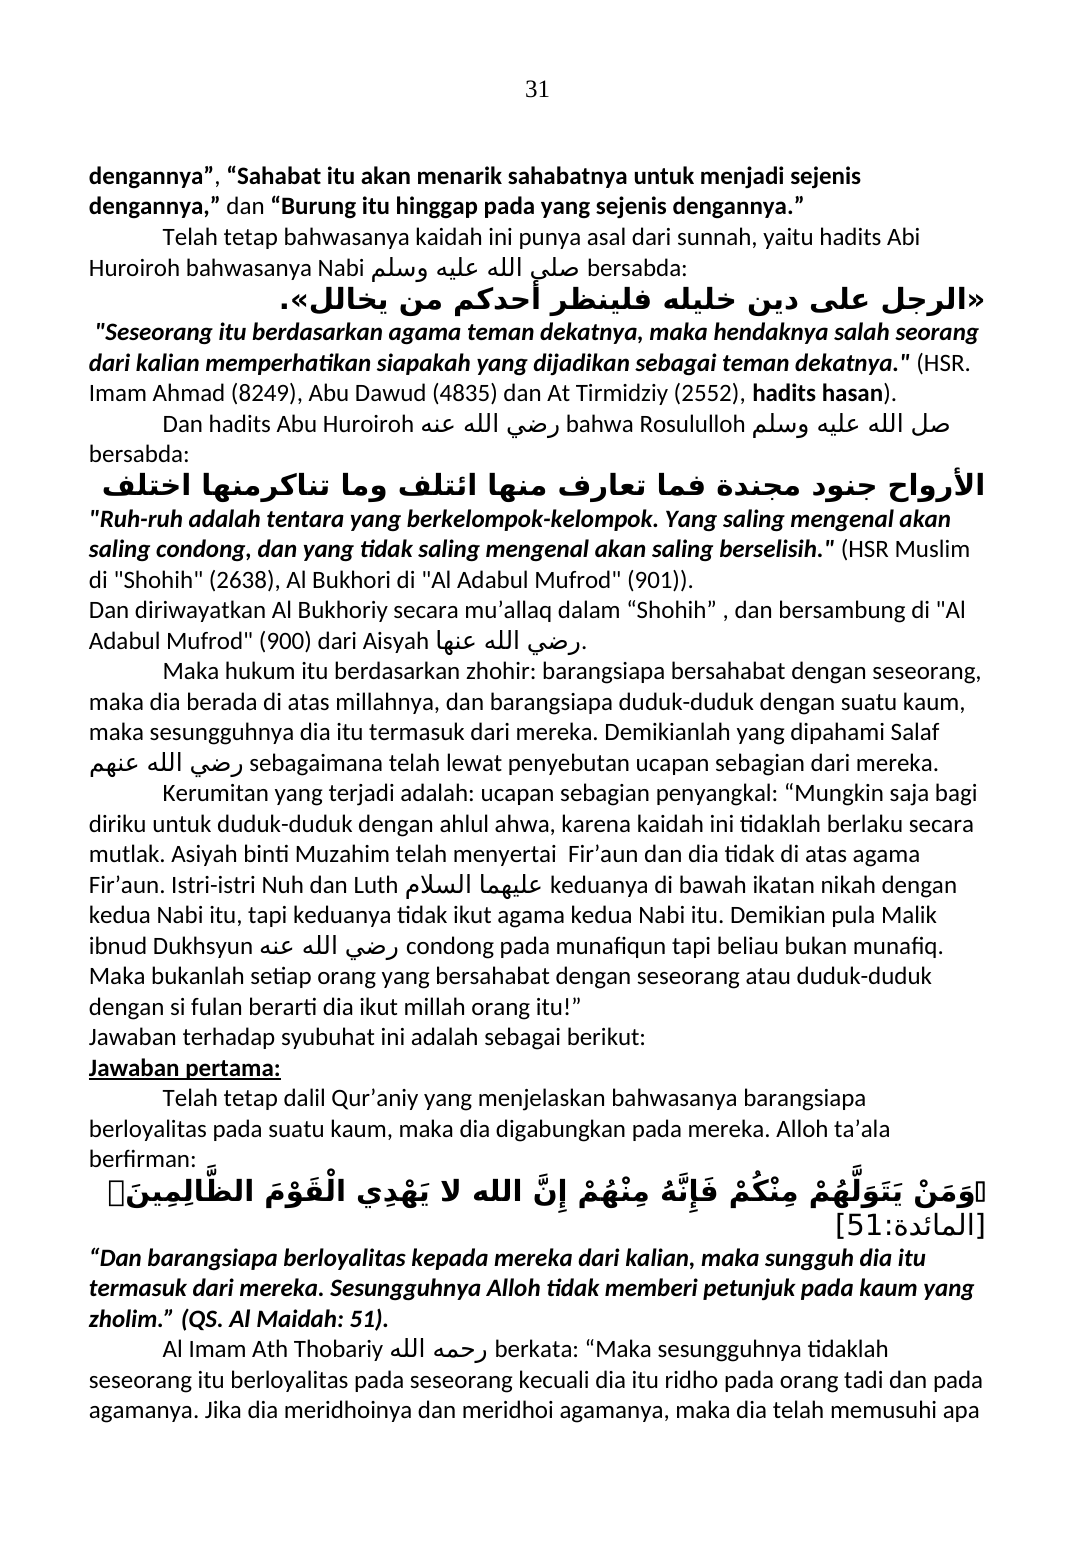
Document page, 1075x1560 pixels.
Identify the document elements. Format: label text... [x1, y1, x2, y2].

text «الرجل على دين خليله فلينظر أحدكم من يخالل». [89, 282, 986, 316]
text “Dan barangsiapa berloyalitas kepada mereka dari kalian, maka sungguh dia itu termasuk dari mereka. Sesungguhnya Alloh tidak memberi petunjuk pada kaum yang zholim.” (QS. Al Maidah: 51). [89, 1242, 986, 1334]
text Jawaban pertama: [89, 1052, 986, 1083]
text الأرواح جنود مجندة فما تعارف منها ائتلف وما تناكرمنها اختلف [89, 469, 986, 503]
text Jawaban terhadap syubuhat ini adalah sebagai berikut: [89, 1022, 986, 1052]
text Telah tetap bahwasanya kaidah ini punya asal dari sunnah, yaitu hadits Abi Huroiroh bahwasanya Nabi صلى الله عليه وسلم bersabda: [89, 221, 986, 282]
text Dan diriwayatkan Al Bukhoriy secara mu’allaq dalam “Shohih” , dan bersambung di "Al Adabul Mufrod" (900) dari Aisyah رضي الله عنها. [89, 594, 986, 655]
text "Ruh-ruh adalah tentara yang berkelompok-kelompok. Yang saling mengenal akan saling condong, dan yang tidak saling mengenal akan saling berselisih." (HSR Muslim di "Shohih" (2638), Al Bukhori di "Al Adabul Mufrod" (901)). [89, 503, 986, 594]
text Setelah kami menjelaskan hakikat kaidah “Hukum itu berdasarkan zhohir”, dan luasnya area bayyinah, kita akan masuk kepada penguraian kerumitan yang didapati pada kaidah “Orang yang duduk-duduk dengan seseorang, maka dia itu sejenis dengannya”, “Sahabat itu akan menarik sahabatnya untuk menjadi sejenis dengannya,” dan “Burung itu hinggap pada yang sejenis dengannya.” [89, 160, 986, 221]
text Maka hukum itu berdasarkan zhohir: barangsiapa bersahabat dengan seseorang, maka dia berada di atas millahnya, dan barangsiapa duduk-duduk dengan suatu kaum, maka sesungguhnya dia itu termasuk dari mereka. Demikianlah yang dipahami Salaf رضي الله عنهم sebagaimana telah lewat penyebutan ucapan sebagian dari mereka. [89, 655, 986, 777]
text Kerumitan yang terjadi adalah: ucapan sebagian penyangkal: “Mungkin saja bagi diriku untuk duduk-duduk dengan ahlul ahwa, karena kaidah ini tidaklah berlaku secara mutlak. Asiyah binti Muzahim telah menyertai Fir’aun dan dia tidak di atas agama Fir’aun. Istri-istri Nuh dan Luth عليهما السلام keduanya di bawah ikatan nikah dengan kedua Nabi itu, tapi keduanya tidak ikut agama kedua Nabi itu. Demikian pula Malik ibnud Dukhsyun رضي الله عنه condong pada munafiqun tapi beliau bukan munafiq. Maka bukanlah setiap orang yang bersahabat dengan seseorang atau duduk-duduk dengan si fulan berarti dia ikut millah orang itu!” [89, 777, 986, 1022]
text "Seseorang itu berdasarkan agama teman dekatnya, maka hendaknya salah seorang dari kalian memperhatikan siapakah yang dijadikan sebagai teman dekatnya." (HSR. Imam Ahmad (8249), Abu Dawud (4835) dan At Tirmidziy (2552), hadits hasan). [89, 316, 986, 408]
text وَمَنْ يَتَوَلَّهُمْ مِنْكُمْ فَإِنَّهُ مِنْهُمْ إِنَّ الله لا يَهْدِي الْقَوْمَ الظَّالِمِينَ [المائدة:51] [89, 1174, 986, 1242]
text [89, 1334, 986, 1425]
text Dan hadits Abu Huroiroh رضي الله عنه bahwa Rosululloh صل الله عليه وسلم bersabda: [89, 408, 986, 469]
text Telah tetap dalil Qur’aniy yang menjelaskan bahwasanya barangsiapa berloyalitas pada suatu kaum, maka dia digabungkan pada mereka. Alloh ta’ala berfirman: [89, 1083, 986, 1174]
